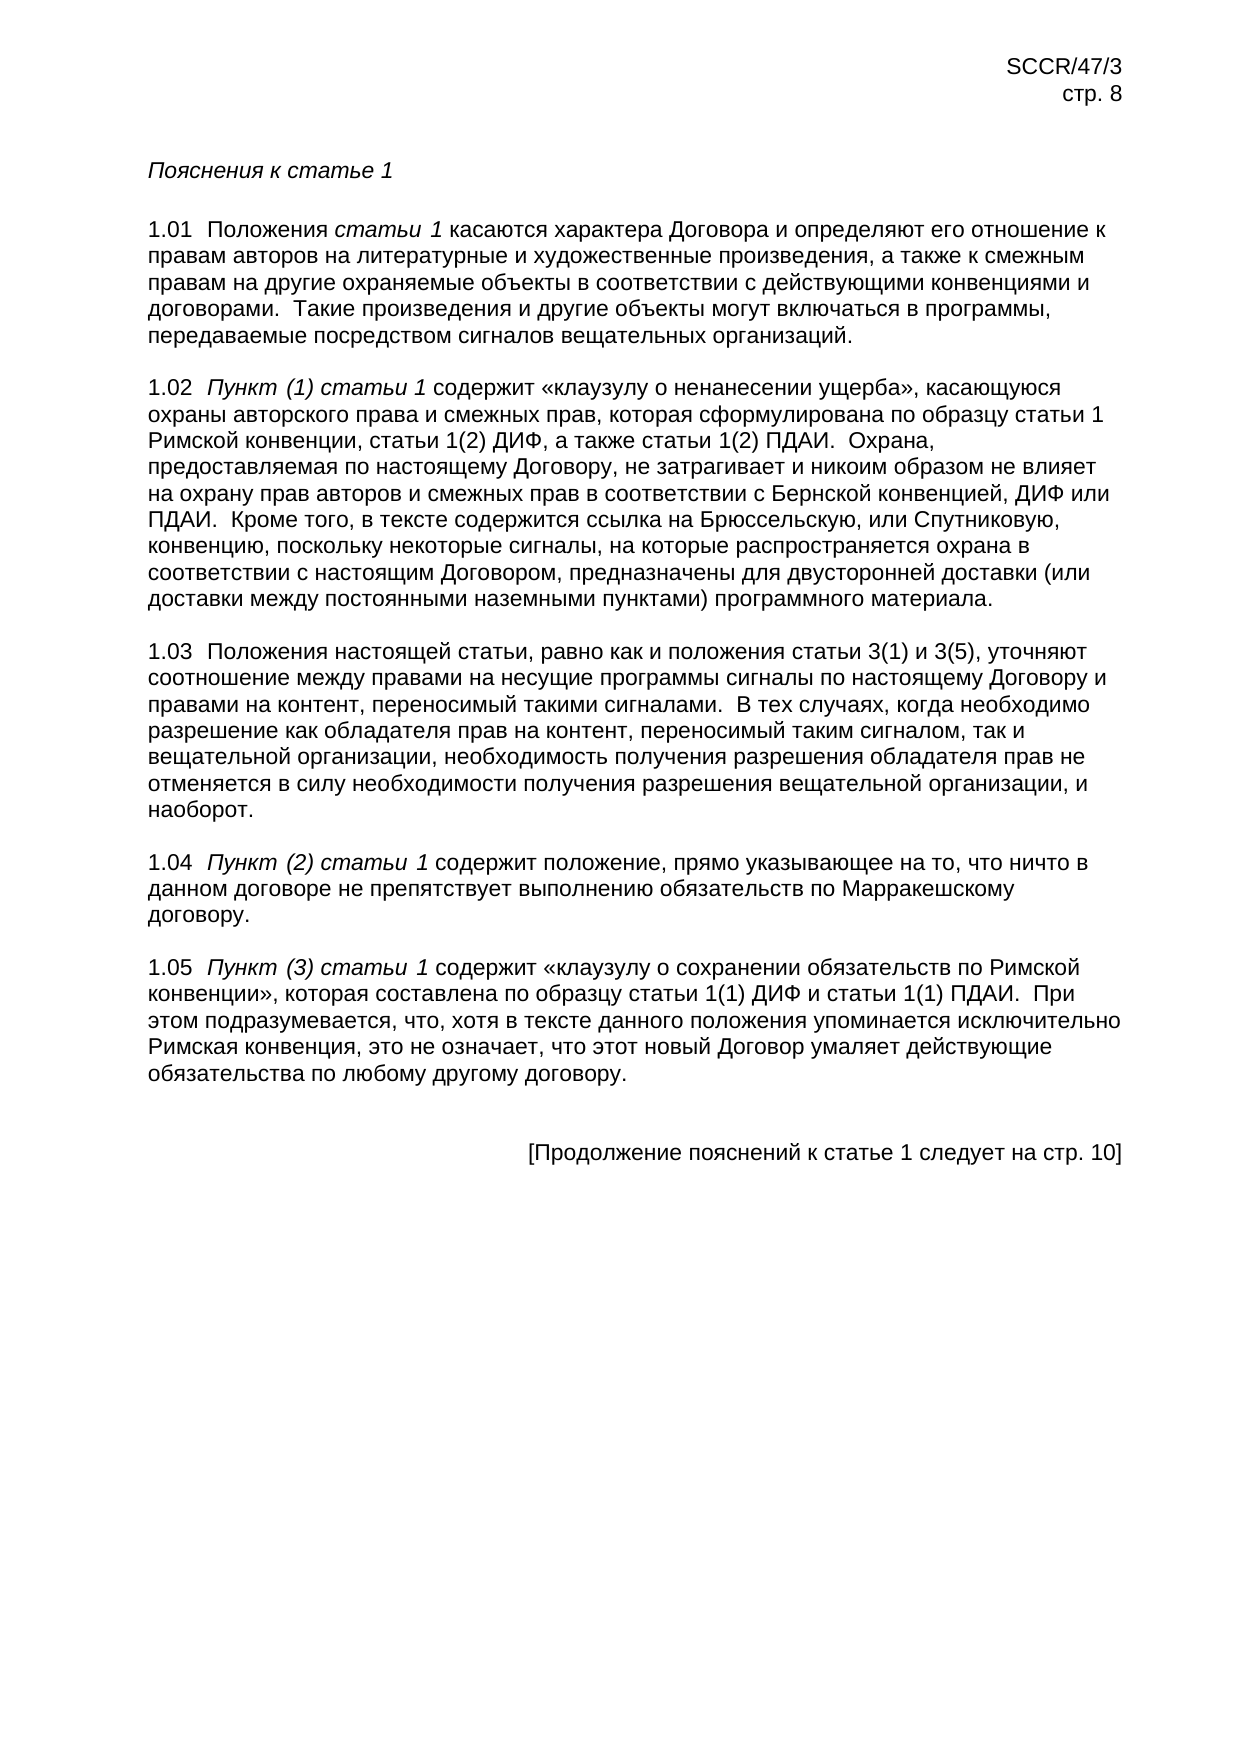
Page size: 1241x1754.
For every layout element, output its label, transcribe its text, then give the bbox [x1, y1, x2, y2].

text 1.01 Положения статьи 1 касаются характера Договора и определяют его отношение к правам авторов на литературные и художественные произведения, а также к смежным правам на другие охраняемые объекты в соответствии с действующими конвенциями и договорами. Такие произведения и другие объекты могут включаться в программы, передаваемые посредством сигналов вещательных организаций. [148, 216, 1122, 348]
subtitle Пояснения к статье 1 [148, 157, 1122, 183]
text [Продолжение пояснений к статье 1 следует на стр. 10] [148, 1138, 1122, 1165]
text 1.04 Пункт (2) статьи 1 содержит положение, прямо указывающее на то, что ничто в данном договоре не препятствует выполнению обязательств по Марракешскому договору. [148, 849, 1122, 928]
text 1.02 Пункт (1) статьи 1 содержит «клаузулу о ненанесении ущерба», касающуюся охраны авторского права и смежных прав, которая сформулирована по образцу статьи 1 Римской конвенции, статьи 1(2) ДИФ, а также статьи 1(2) ПДАИ. Охрана, предоставляемая по настоящему Договору, не затрагивает и никоим образом не влияет на охрану прав авторов и смежных прав в соответствии с Бернской конвенцией, ДИФ или ПДАИ. Кроме того, в тексте содержится ссылка на Брюссельскую, или Спутниковую, конвенцию, поскольку некоторые сигналы, на которые распространяется охрана в соответствии с настоящим Договором, предназначены для двусторонней доставки (или доставки между постоянными наземными пунктами) программного материала. [148, 374, 1122, 611]
text 1.05 Пункт (3) статьи 1 содержит «клаузулу о сохранении обязательств по Римской конвенции», которая составлена по образцу статьи 1(1) ДИФ и статьи 1(1) ПДАИ. При этом подразумевается, что, хотя в тексте данного положения упоминается исключительно Римская конвенция, это не означает, что этот новый Договор умаляет действующие обязательства по любому другому договору. [148, 954, 1122, 1086]
text 1.03 Положения настоящей статьи, равно как и положения статьи 3(1) и 3(5), уточняют соотношение между правами на несущие программы сигналы по настоящему Договору и правами на контент, переносимый такими сигналами. В тех случаях, когда необходимо разрешение как обладателя прав на контент, переносимый таким сигналом, так и вещательной организации, необходимость получения разрешения обладателя прав не отменяется в силу необходимости получения разрешения вещательной организации, и наоборот. [148, 638, 1122, 822]
